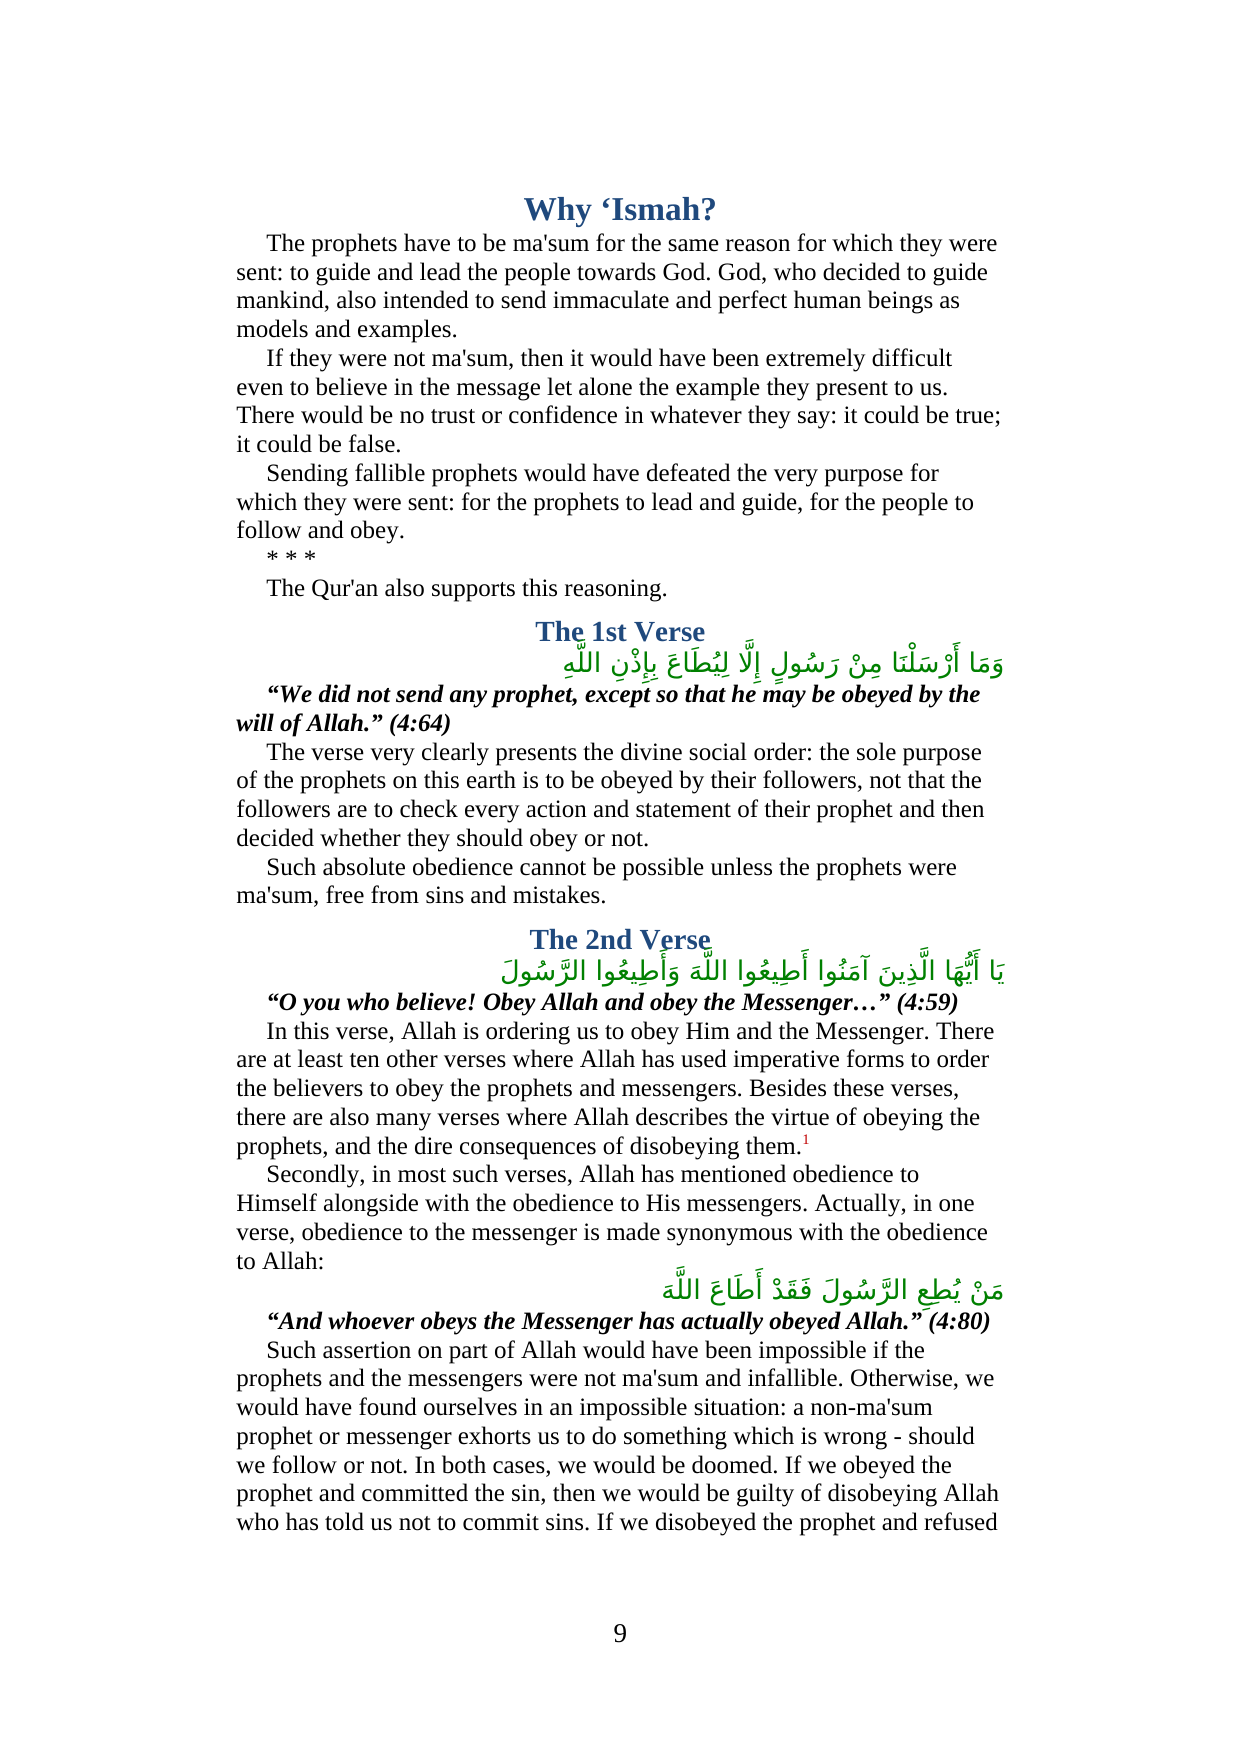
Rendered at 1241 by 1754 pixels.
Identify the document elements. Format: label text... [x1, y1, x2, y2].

text يَا أَيُّهَا الَّذِينَ آمَنُوا أَطِيعُوا اللَّهَ وَأَطِيعُوا الرَّسُولَ [236, 955, 1004, 987]
text In this verse, Allah is ordering us to obey Him and the Messenger. There are at least ten other verses where Allah has used imperative forms to order the believers to obey the prophets and messengers. Besides these verses, there are also many verses where Allah describes the virtue of obeying the prophets, and the dire consequences of disobeying them.1 [236, 1016, 1004, 1159]
subtitle The 2nd Verse [236, 922, 1004, 955]
text “We did not send any prophet, except so that he may be obeyed by the will of Allah.” (4:64) [236, 679, 1004, 737]
subtitle Why ‘Ismah? [236, 190, 1004, 228]
text “And whoever obeys the Messenger has actually obeyed Allah.” (4:80) [236, 1306, 1004, 1335]
text وَمَا أَرْسَلْنَا مِنْ رَسُولٍ إِلَّا لِيُطَاعَ بِإِذْنِ اللَّهِ [236, 648, 1004, 679]
text Such absolute obedience cannot be possible unless the prophets were ma'sum, free from sins and mistakes. [236, 852, 1004, 909]
text The verse very clearly presents the divine social order: the sole purpose of the prophets on this earth is to be obeyed by their followers, not that the followers are to check every action and statement of their prophet and then decided whether they should obey or not. [236, 737, 1004, 852]
subtitle The 1st Verse [236, 614, 1004, 648]
text If they were not ma'sum, then it would have been extremely difficult even to believe in the message let alone the example they present to us. There would be no trust or confidence in whatever they say: it could be true; it could be false. [236, 343, 1004, 458]
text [236, 1335, 1004, 1536]
text Sending fallible prophets would have defeated the very purpose for which they were sent: for the prophets to lead and guide, for the people to follow and obey. [236, 458, 1004, 544]
text “O you who believe! Obey Allah and obey the Messenger…” (4:59) [236, 987, 1004, 1016]
text Secondly, in most such verses, Allah has mentioned obedience to Himself alongside with the obedience to His messengers. Actually, in one verse, obedience to the messenger is made synonymous with the obedience to Allah: [236, 1159, 1004, 1274]
text The prophets have to be ma'sum for the same reason for which they were sent: to guide and lead the people towards God. God, who decided to guide mankind, also intended to send immaculate and perfect human beings as models and examples. [236, 228, 1004, 343]
text مَنْ يُطِعِ الرَّسُولَ فَقَدْ أَطَاعَ اللَّهَ [236, 1274, 1004, 1306]
text * * * [236, 544, 1004, 573]
text The Qur'an also supports this reasoning. [236, 573, 1004, 602]
